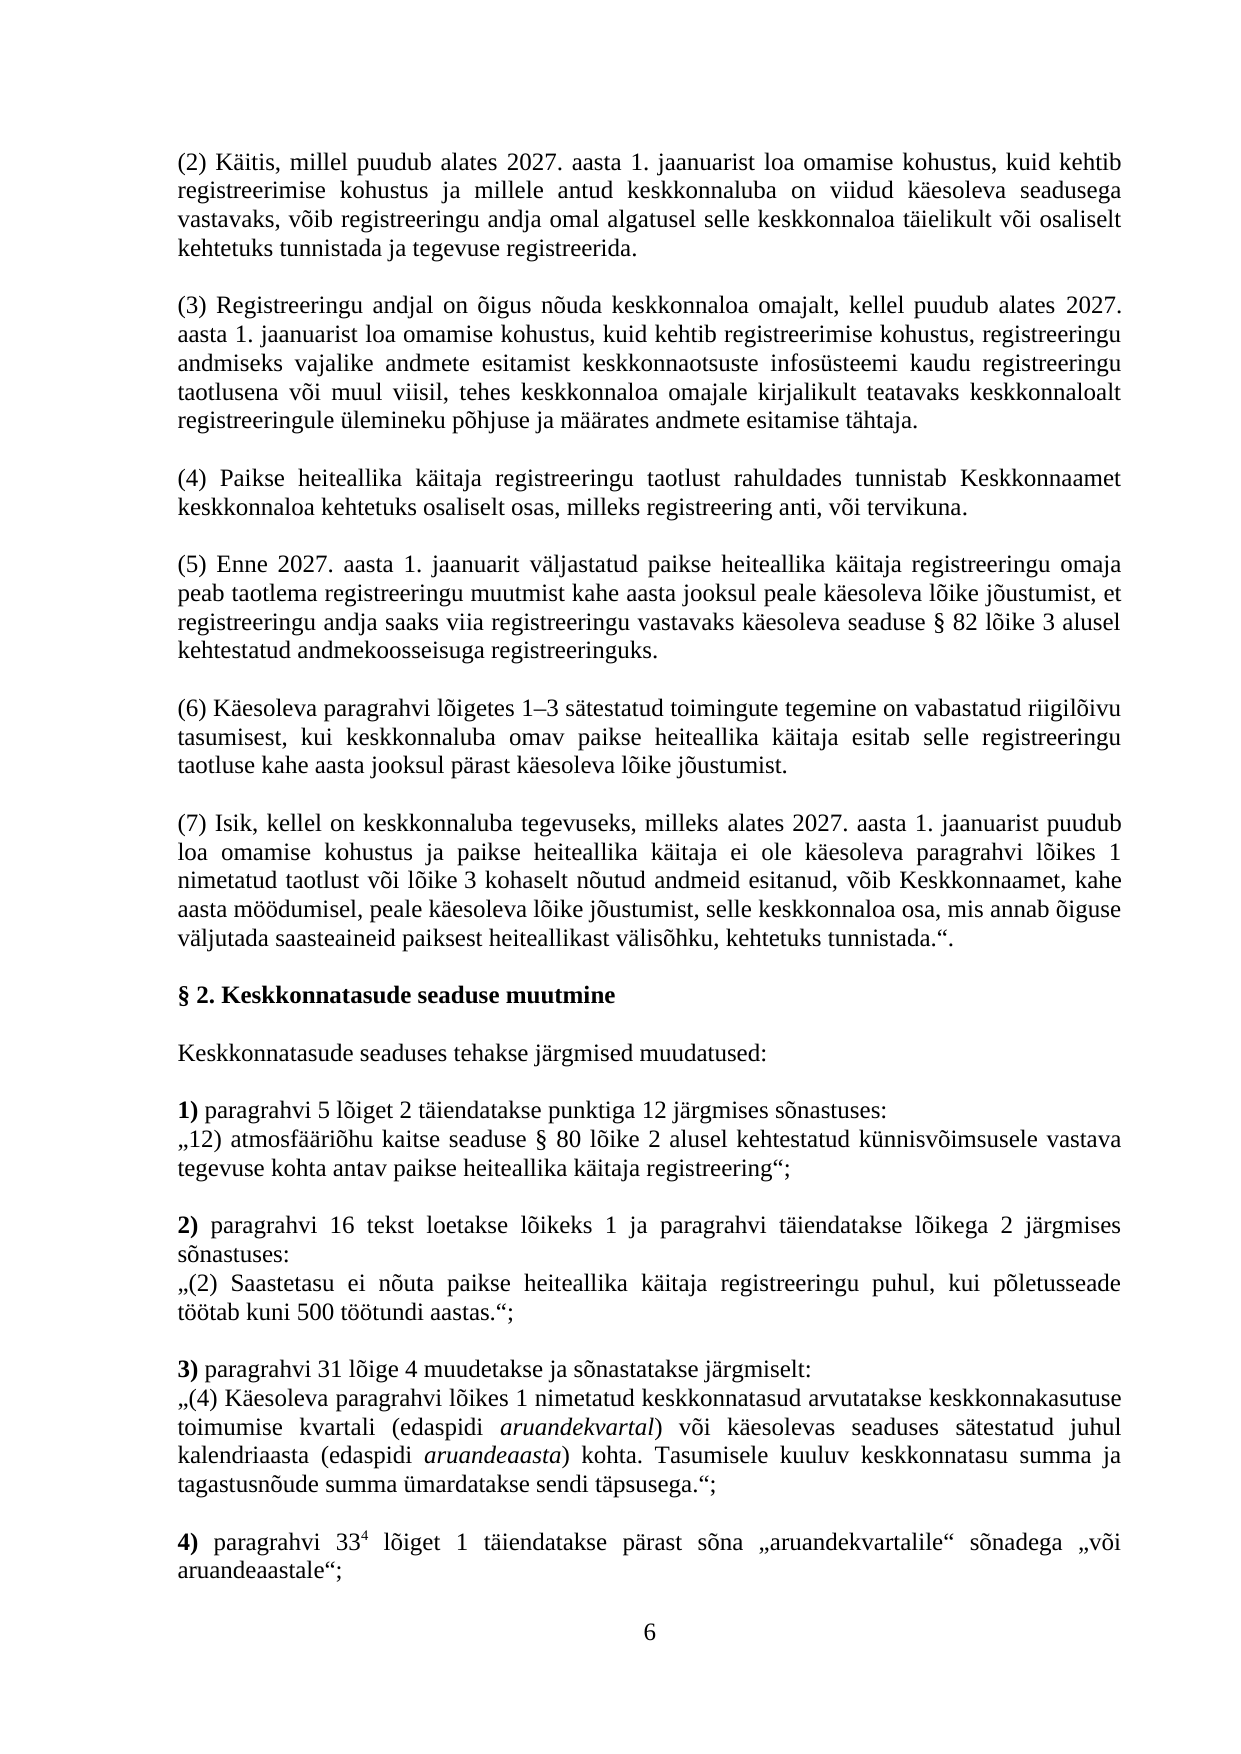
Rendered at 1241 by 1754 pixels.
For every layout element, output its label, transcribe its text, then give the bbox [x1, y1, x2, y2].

text Keskkonnatasude seaduses tehakse järgmised muudatused: [177, 1038, 1122, 1067]
text (3) Registreeringu andjal on õigus nõuda keskkonnaloa omajalt, kellel puudub alates 2027. aasta 1. jaanuarist loa omamise kohustus, kuid kehtib registreerimise kohustus, registreeringu andmiseks vajalike andmete esitamist keskkonnaotsuste infosüsteemi kaudu registreeringu taotlusena või muul viisil, tehes keskkonnaloa omajale kirjalikult teatavaks keskkonnaloalt registreeringule ülemineku põhjuse ja määrates andmete esitamise tähtaja. [177, 291, 1122, 434]
text (5) Enne 2027. aasta 1. jaanuarit väljastatud paikse heiteallika käitaja registreeringu omaja peab taotlema registreeringu muutmist kahe aasta jooksul peale käesoleva lõike jõustumist, et registreeringu andja saaks viia registreeringu vastavaks käesoleva seaduse § 82 lõike 3 alusel kehtestatud andmekoosseisuga registreeringuks. [177, 549, 1122, 664]
text 3) paragrahvi 31 lõige 4 muudetakse ja sõnastatakse järgmiselt: [177, 1354, 1122, 1383]
text § 2. Keskkonnatasude seaduse muutmine [177, 981, 1122, 1009]
text 2) paragrahvi 16 tekst loetakse lõikeks 1 ja paragrahvi täiendatakse lõikega 2 järgmises sõnastuses: [177, 1211, 1122, 1268]
text 4) paragrahvi 334 lõiget 1 täiendatakse pärast sõna „aruandekvartalile“ sõnadega „või aruandeaastale“; [177, 1527, 1122, 1584]
text „(4) Käesoleva paragrahvi lõikes 1 nimetatud keskkonnatasud arvutatakse keskkonnakasutuse toimumise kvartali (edaspidi aruandekvartal) või käesolevas seaduses sätestatud juhul kalendriaasta (edaspidi aruandeaasta) kohta. Tasumisele kuuluv keskkonnatasu summa ja tagastusnõude summa ümardatakse sendi täpsusega.“; [177, 1383, 1122, 1498]
text (6) Käesoleva paragrahvi lõigetes 1–3 sätestatud toimingute tegemine on vabastatud riigilõivu tasumisest, kui keskkonnaluba omav paikse heiteallika käitaja esitab selle registreeringu taotluse kahe aasta jooksul pärast käesoleva lõike jõustumist. [177, 693, 1122, 779]
text „12) atmosfääriõhu kaitse seaduse § 80 lõike 2 alusel kehtestatud künnisvõimsusele vastava tegevuse kohta antav paikse heiteallika käitaja registreering“; [177, 1124, 1122, 1182]
text 1) paragrahvi 5 lõiget 2 täiendatakse punktiga 12 järgmises sõnastuses: [177, 1096, 1122, 1124]
text (2) Käitis, millel puudub alates 2027. aasta 1. jaanuarist loa omamise kohustus, kuid kehtib registreerimise kohustus ja millele antud keskkonnaluba on viidud käesoleva seadusega vastavaks, võib registreeringu andja omal algatusel selle keskkonnaloa täielikult või osaliselt kehtetuks tunnistada ja tegevuse registreerida. [177, 147, 1122, 262]
text (4) Paikse heiteallika käitaja registreeringu taotlust rahuldades tunnistab Keskkonnaamet keskkonnaloa kehtetuks osaliselt osas, milleks registreering anti, või tervikuna. [177, 463, 1122, 521]
text (7) Isik, kellel on keskkonnaluba tegevuseks, milleks alates 2027. aasta 1. jaanuarist puudub loa omamise kohustus ja paikse heiteallika käitaja ei ole käesoleva paragrahvi lõikes 1 nimetatud taotlust või lõike 3 kohaselt nõutud andmeid esitanud, võib Keskkonnaamet, kahe aasta möödumisel, peale käesoleva lõike jõustumist, selle keskkonnaloa osa, mis annab õiguse väljutada saasteaineid paiksest heiteallikast välisõhku, kehtetuks tunnistada.“. [177, 808, 1122, 952]
text „(2) Saastetasu ei nõuta paikse heiteallika käitaja registreeringu puhul, kui põletusseade töötab kuni 500 töötundi aastas.“; [177, 1268, 1122, 1326]
